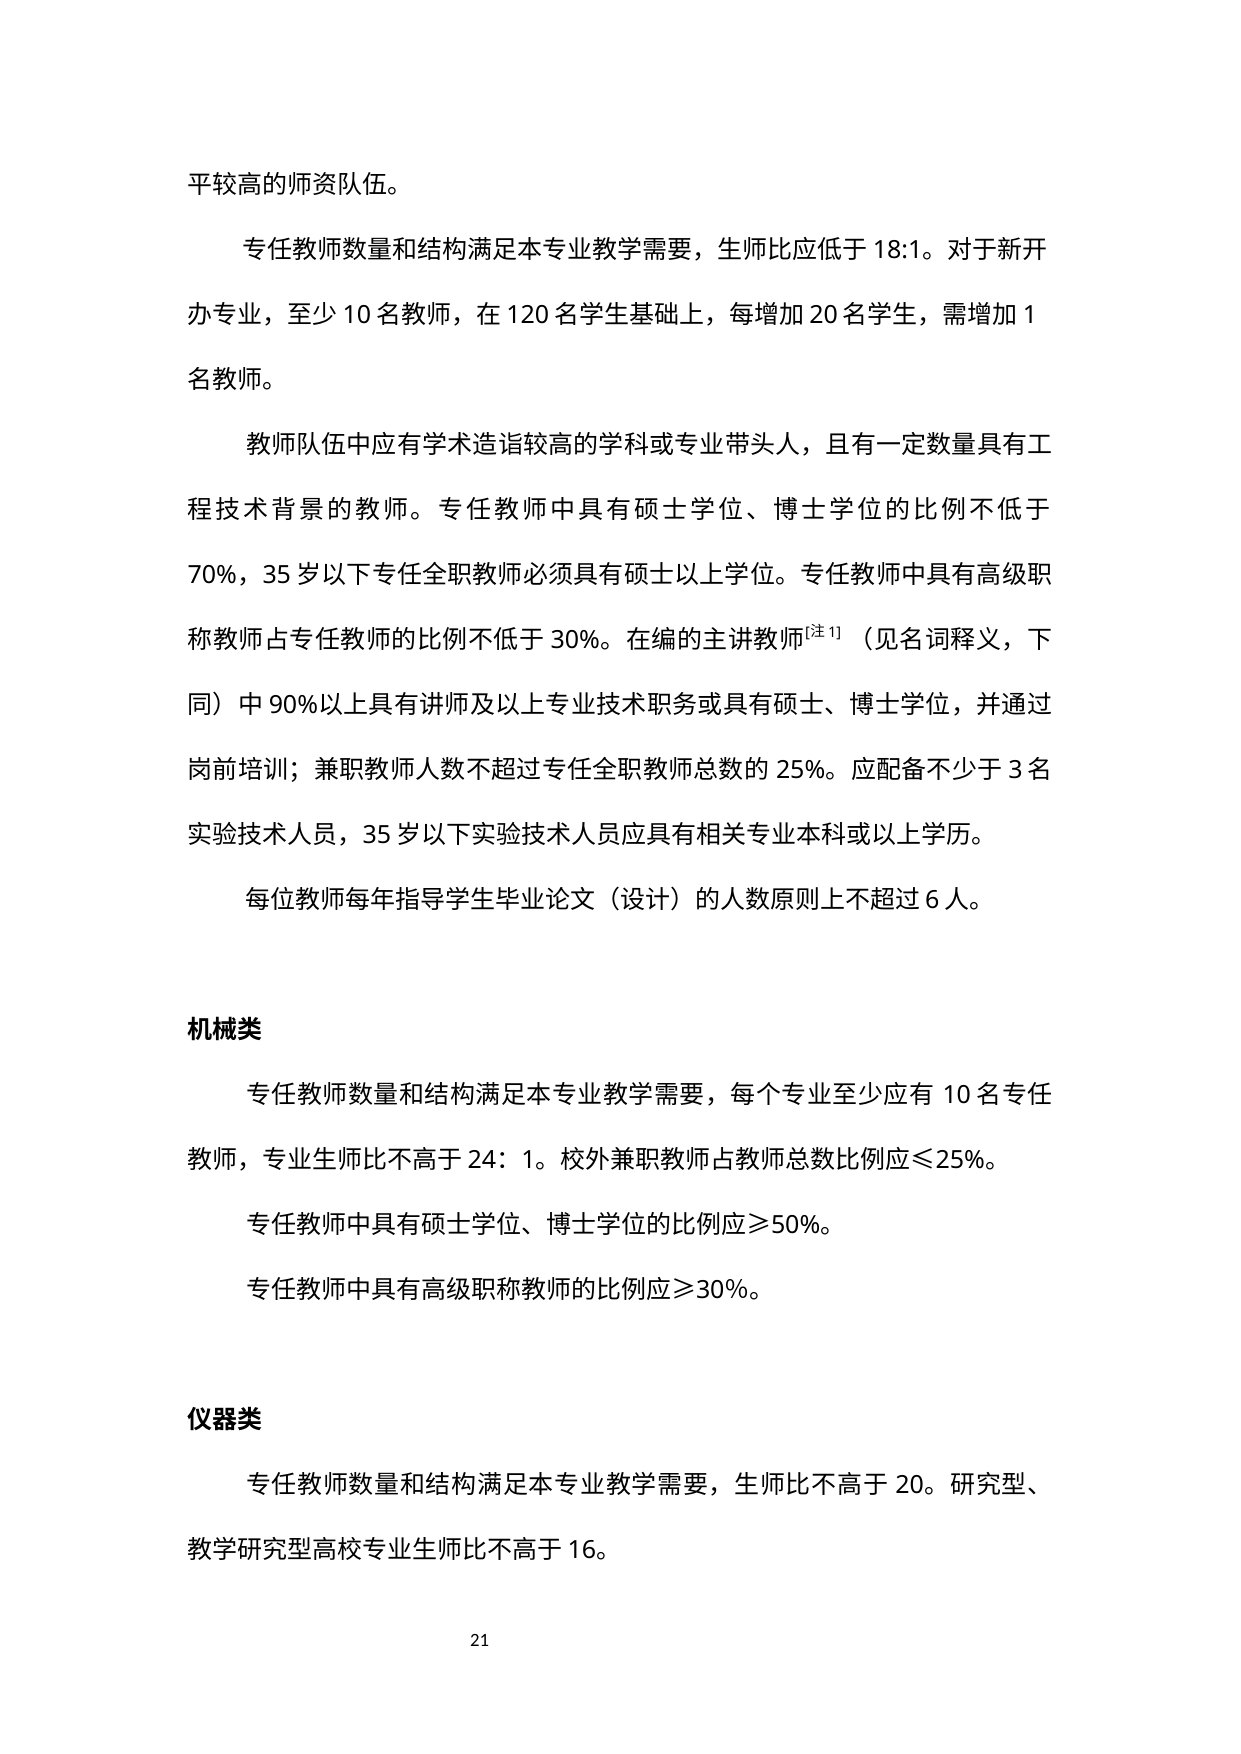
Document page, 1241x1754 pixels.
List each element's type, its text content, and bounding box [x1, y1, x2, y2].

subtitle 机械类 [187, 995, 1053, 1060]
text 专任教师数量和结构满足本专业教学需要，生师比不高于20。研究型、教学研究型高校专业生师比不高于16。 [187, 1450, 1053, 1580]
subtitle 仪器类 [187, 1385, 1053, 1450]
text 专任教师数量和结构满足本专业教学需要，生师比应低于18:1。对于新开办专业，至少10名教师，在120名学生基础上，每增加20名学生，需增加1名教师。 [187, 215, 1053, 410]
text 专任教师数量和结构满足本专业教学需要，每个专业至少应有10名专任教师，专业生师比不高于24：1。校外兼职教师占教师总数比例应≤25%。 [187, 1060, 1053, 1190]
text 教师队伍中应有学术造诣较高的学科或专业带头人，且有一定数量具有工程技术背景的教师。专任教师中具有硕士学位、博士学位的比例不低于70%，35岁以下专任全职教师必须具有硕士以上学位。专任教师中具有高级职称教师占专任教师的比例不低于30%。在编的主讲教师[注1] （见名词释义，下同）中90%以上具有讲师及以上专业技术职务或具有硕士、博士学位，并通过岗前培训；兼职教师人数不超过专任全职教师总数的25%。应配备不少于3名实验技术人员，35岁以下实验技术人员应具有相关专业本科或以上学历。 [187, 410, 1053, 865]
text 每位教师每年指导学生毕业论文（设计）的人数原则上不超过6人。 [187, 865, 1053, 930]
text 专任教师中具有硕士学位、博士学位的比例应≥50%。 [187, 1190, 1053, 1255]
text 专任教师中具有高级职称教师的比例应≥30％。 [187, 1255, 1053, 1320]
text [187, 150, 1053, 215]
